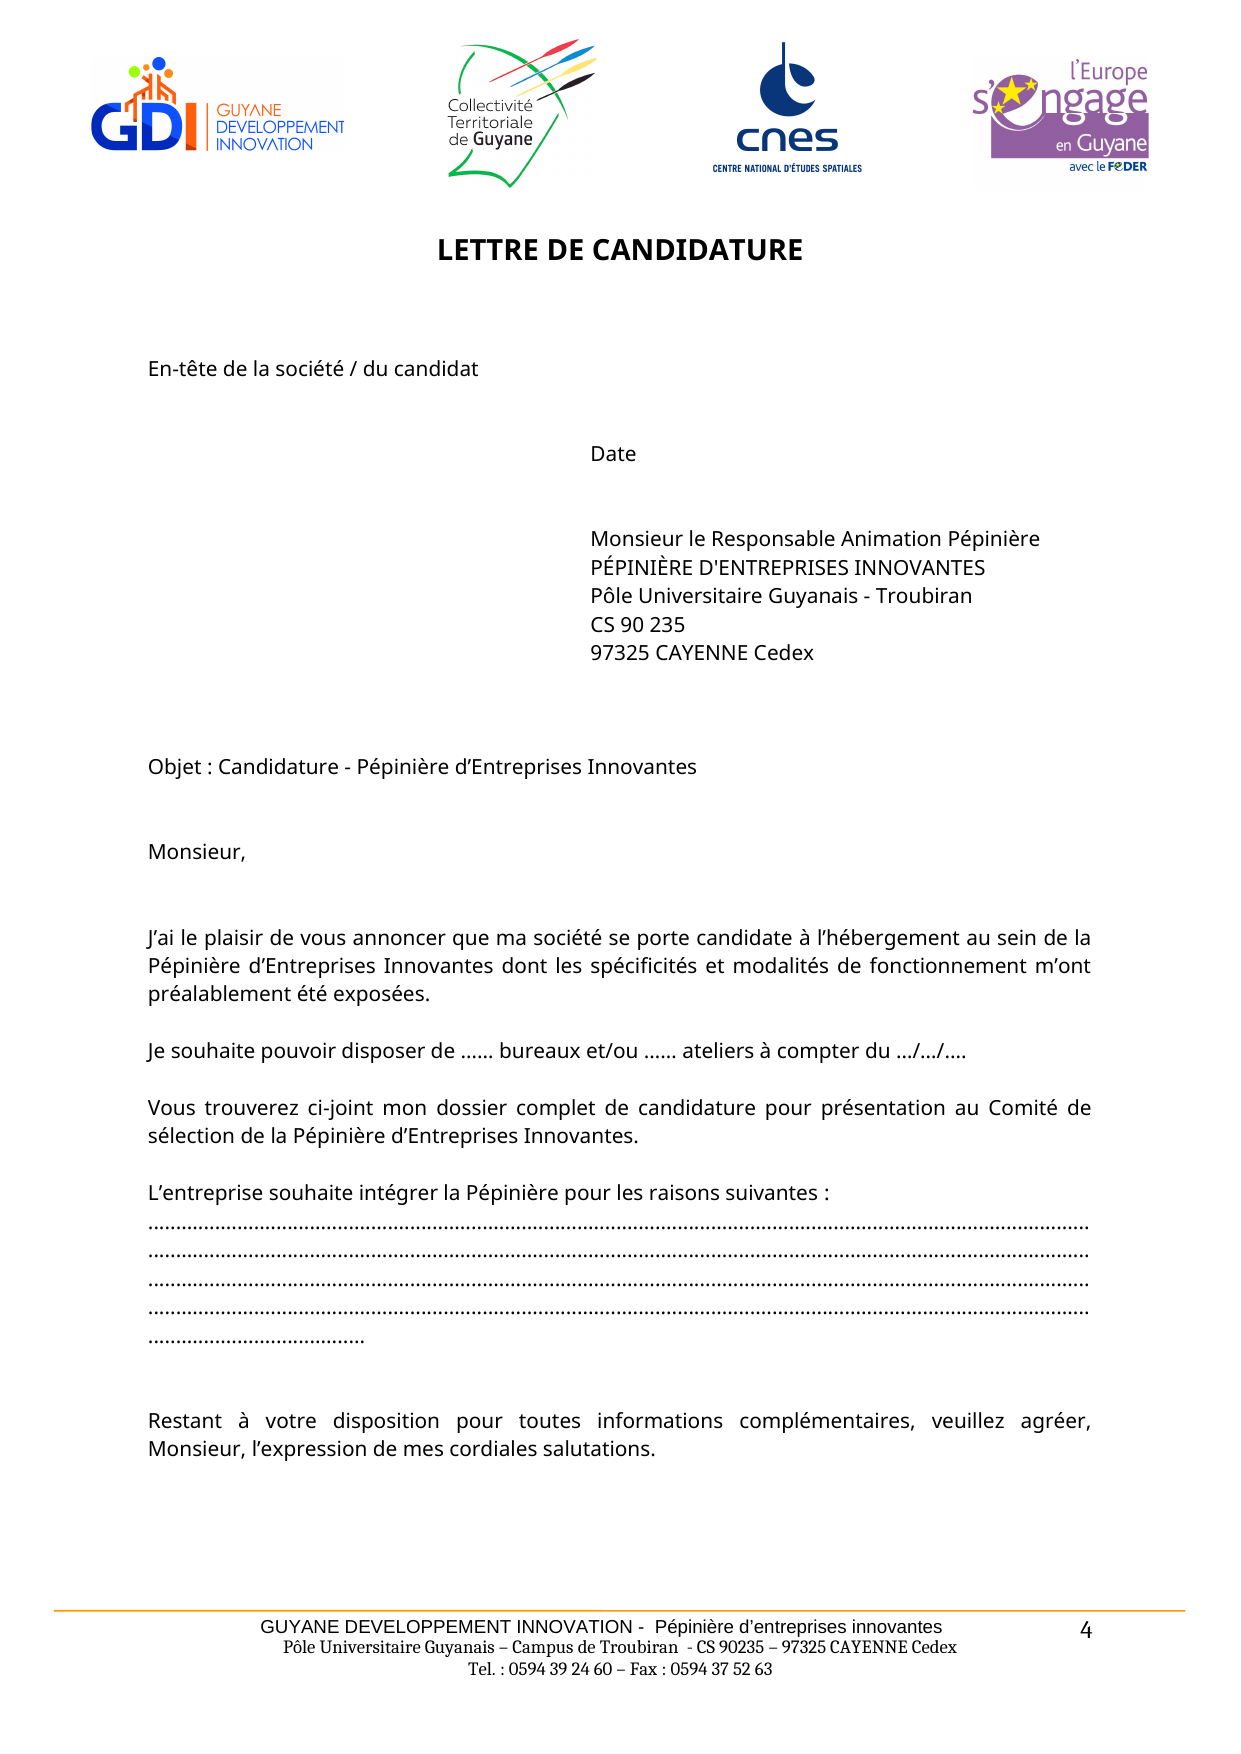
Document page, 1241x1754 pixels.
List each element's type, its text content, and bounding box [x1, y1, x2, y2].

text Monsieur le Responsable Animation Pépinière [590, 524, 1093, 553]
text L’entreprise souhaite intégrer la Pépinière pour les raisons suivantes : [148, 1178, 1093, 1207]
text Objet : Candidature - Pépinière d’Entreprises Innovantes [148, 752, 1093, 780]
text Date [516, 439, 1093, 468]
text CS 90 235 [590, 610, 1093, 638]
picture [91, 57, 345, 151]
text Vous trouverez ci-joint mon dossier complet de candidature pour présentation au Comité de sélection de la Pépinière d’Entreprises Innovantes. [148, 1093, 1093, 1150]
text Restant à votre disposition pour toutes informations complémentaires, veuillez agréer, Monsieur, l’expression de mes cordiales salutations. [148, 1406, 1093, 1463]
picture [447, 39, 598, 188]
picture [710, 39, 865, 175]
text Je souhaite pouvoir disposer de …… bureaux et/ou …… ateliers à compter du …/…/.... [148, 1036, 1093, 1065]
text 97325 CAYENNE Cedex [590, 638, 1093, 667]
text LETTRE DE CANDIDATURE [148, 229, 1093, 268]
text Pôle Universitaire Guyanais - Troubiran [590, 581, 1093, 610]
picture [972, 56, 1149, 190]
text En-tête de la société / du candidat [148, 354, 1093, 382]
text Monsieur, [148, 837, 1093, 866]
text PÉPINIÈRE D'ENTREPRISES INNOVANTES [590, 553, 1093, 581]
text J’ai le plaisir de vous annoncer que ma société se porte candidate à l’hébergement au sein de la Pépinière d’Entreprises Innovantes dont les spécificités et modalités de fonctionnement m’ont préalablement été exposées. [148, 923, 1093, 1008]
text ........................................................................................................................................................................................................................................................................................................................................................................................................................................................................................................................................................................................................................................................................................................................................... [148, 1207, 1093, 1349]
